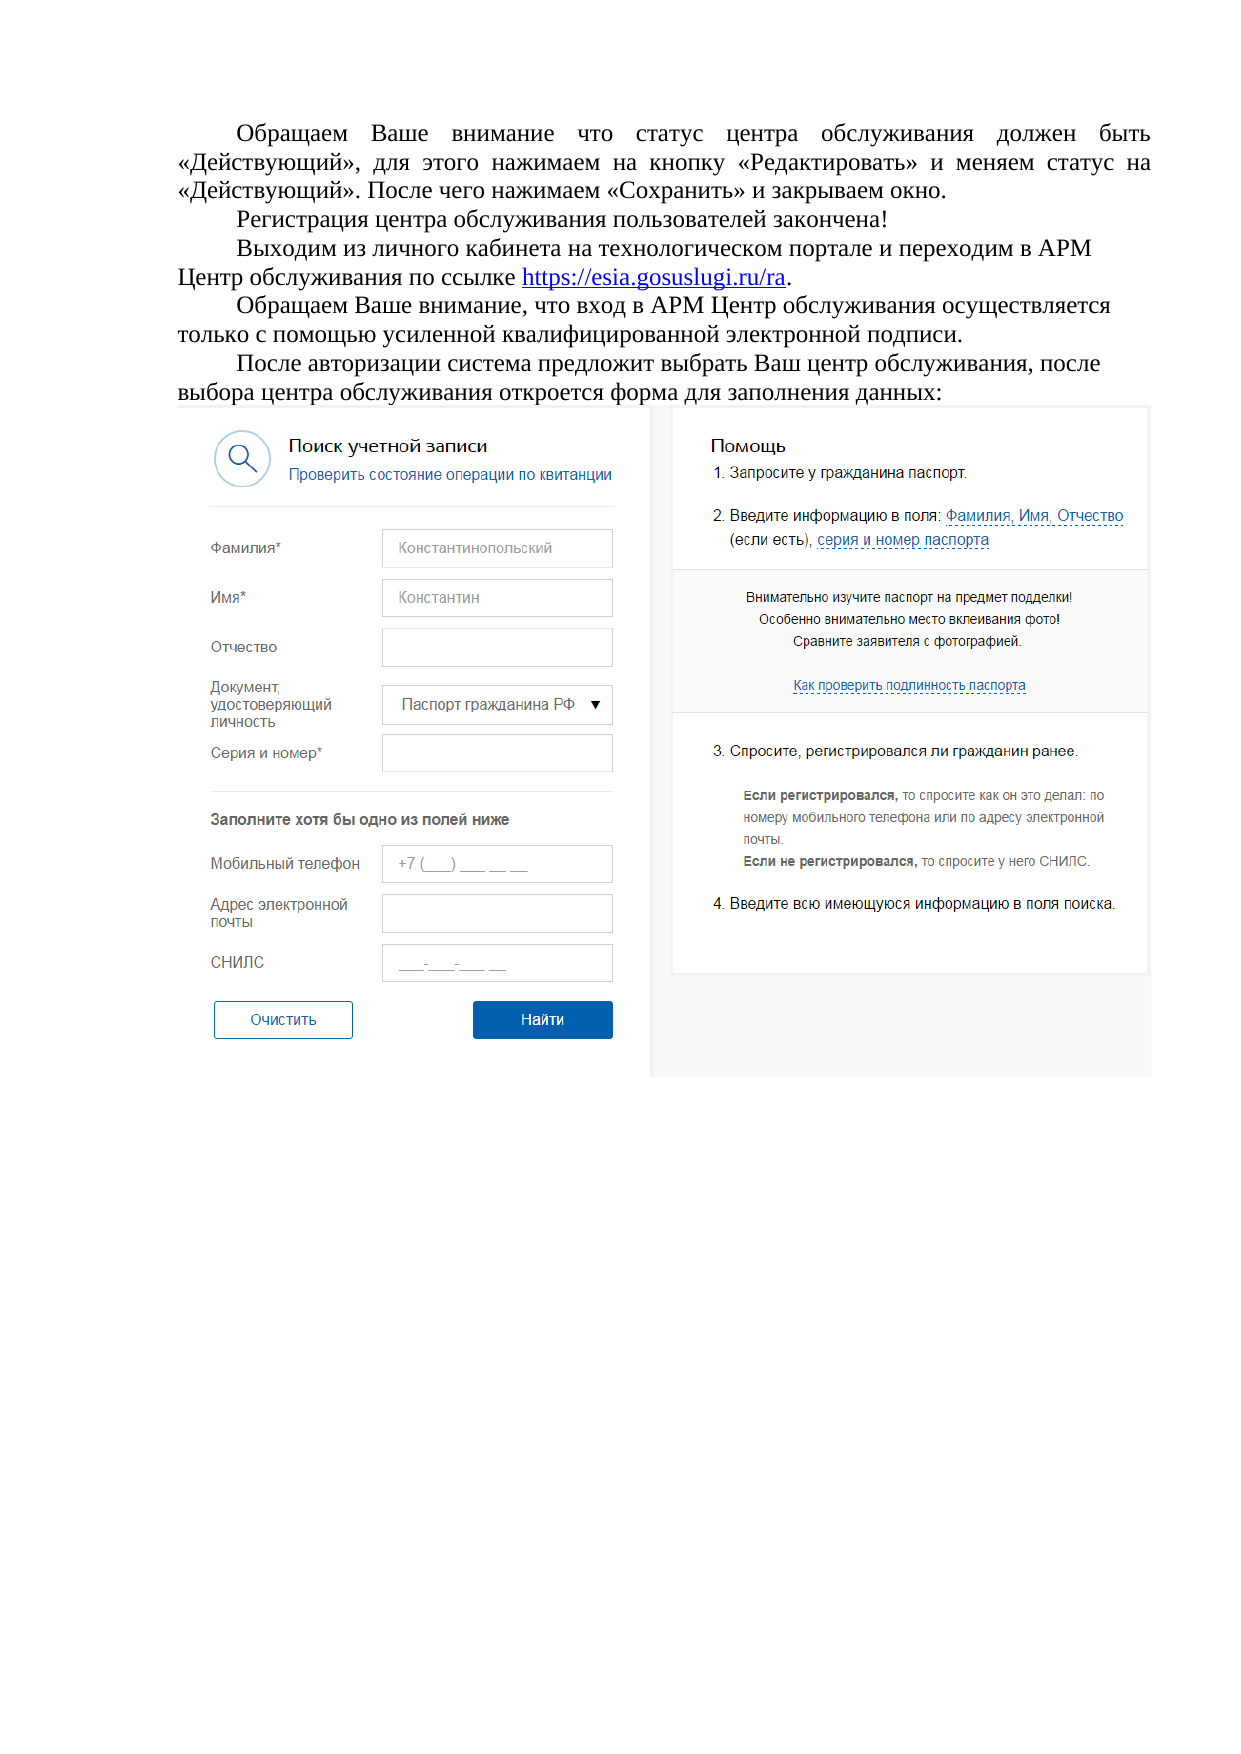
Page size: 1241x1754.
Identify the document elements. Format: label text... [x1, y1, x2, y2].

text Выходим из личного кабинета на технологическом портале и переходим в АРМ Центр обслуживания по ссылке https://esia.gosuslugi.ru/ra. [177, 233, 1152, 291]
text Обращаем Ваше внимание, что вход в АРМ Центр обслуживания осуществляется только с помощью усиленной квалифицированной электронной подписи. [177, 291, 1152, 348]
text После авторизации система предложит выбрать Ваш центр обслуживания, после выбора центра обслуживания откроется форма для заполнения данных: [177, 348, 1152, 405]
text Обращаем Ваше внимание что статус центра обслуживания должен быть «Действующий», для этого нажимаем на кнопку «Редактировать» и меняем статус на «Действующий». После чего нажимаем «Сохранить» и закрываем окно. [177, 118, 1152, 204]
picture [177, 405, 1152, 1077]
text Регистрация центра обслуживания пользователей закончена! [177, 204, 1152, 233]
